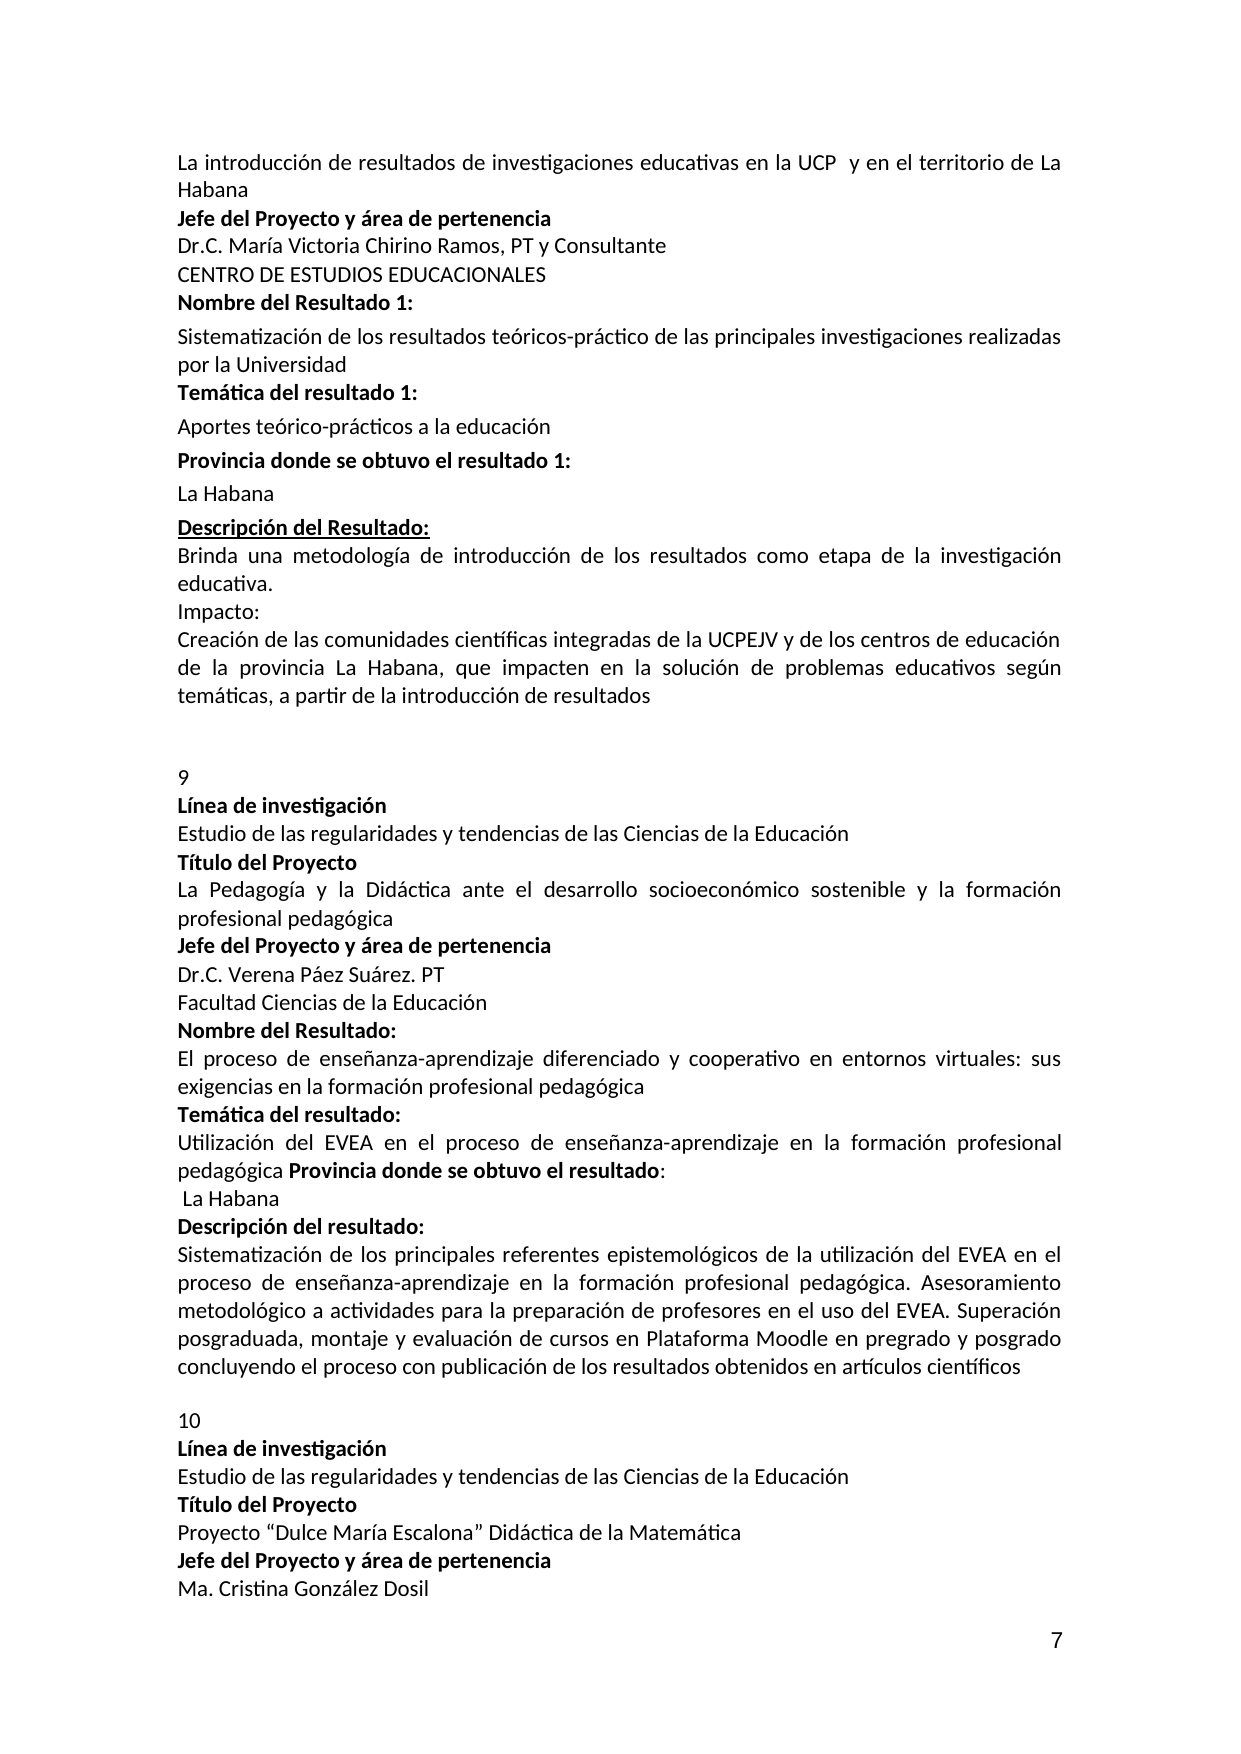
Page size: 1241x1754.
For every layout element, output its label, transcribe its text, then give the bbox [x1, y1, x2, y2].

text La Habana [177, 479, 1063, 507]
text Facultad Ciencias de la Educación [177, 988, 1063, 1016]
text Dr.C. Verena Páez Suárez. PT [177, 960, 1063, 988]
text Estudio de las regularidades y tendencias de las Ciencias de la Educación [177, 1462, 1063, 1490]
text Título del Proyecto [177, 848, 1063, 876]
text Impacto: [177, 597, 1063, 625]
text Creación de las comunidades científicas integradas de la UCPEJV y de los centros de educación de la provincia La Habana, que impacten en la solución de problemas educativos según temáticas, a partir de la introducción de resultados [177, 625, 1063, 709]
text Jefe del Proyecto y área de pertenencia [177, 932, 1063, 960]
text Jefe del Proyecto y área de pertenencia [177, 204, 1063, 232]
text Jefe del Proyecto y área de pertenencia [177, 1546, 1063, 1574]
text Aportes teórico-prácticos a la educación [177, 412, 1063, 440]
text Descripción del resultado: [177, 1212, 1063, 1240]
text 10 [177, 1406, 1063, 1434]
text Brinda una metodología de introducción de los resultados como etapa de la investigación educativa. [177, 541, 1063, 597]
text Dr.C. María Victoria Chirino Ramos, PT y Consultante [177, 232, 1063, 260]
text Nombre del Resultado: [177, 1016, 1063, 1044]
text Título del Proyecto [177, 1490, 1063, 1518]
text Temática del resultado: [177, 1100, 1063, 1128]
text 9 [177, 763, 1063, 792]
text La introducción de resultados de investigaciones educativas en la UCP y en el territorio de La Habana [177, 148, 1063, 204]
text Línea de investigación [177, 792, 1063, 819]
text Descripción del Resultado: [177, 513, 1063, 541]
text Estudio de las regularidades y tendencias de las Ciencias de la Educación [177, 819, 1063, 848]
text Nombre del Resultado 1: [177, 288, 1063, 316]
text Sistematización de los resultados teóricos-práctico de las principales investigaciones realizadas por la Universidad [177, 322, 1063, 378]
text Sistematización de los principales referentes epistemológicos de la utilización del EVEA en el proceso de enseñanza-aprendizaje en la formación profesional pedagógica. Asesoramiento metodológico a actividades para la preparación de profesores en el uso del EVEA. Superación posgraduada, montaje y evaluación de cursos en Plataforma Moodle en pregrado y posgrado concluyendo el proceso con publicación de los resultados obtenidos en artículos científicos [177, 1240, 1063, 1380]
text CENTRO DE ESTUDIOS EDUCACIONALES [177, 260, 1063, 288]
text Proyecto “Dulce María Escalona” Didáctica de la Matemática [177, 1518, 1063, 1546]
text Ma. Cristina González Dosil [177, 1574, 1063, 1602]
text Temática del resultado 1: [177, 378, 1063, 406]
text La Pedagogía y la Didáctica ante el desarrollo socioeconómico sostenible y la formación profesional pedagógica [177, 876, 1063, 932]
text Utilización del EVEA en el proceso de enseñanza-aprendizaje en la formación profesional pedagógica Provincia donde se obtuvo el resultado: [177, 1128, 1063, 1184]
text El proceso de enseñanza-aprendizaje diferenciado y cooperativo en entornos virtuales: sus exigencias en la formación profesional pedagógica [177, 1044, 1063, 1100]
text La Habana [177, 1184, 1063, 1212]
text Línea de investigación [177, 1434, 1063, 1462]
text Provincia donde se obtuvo el resultado 1: [177, 447, 1063, 474]
